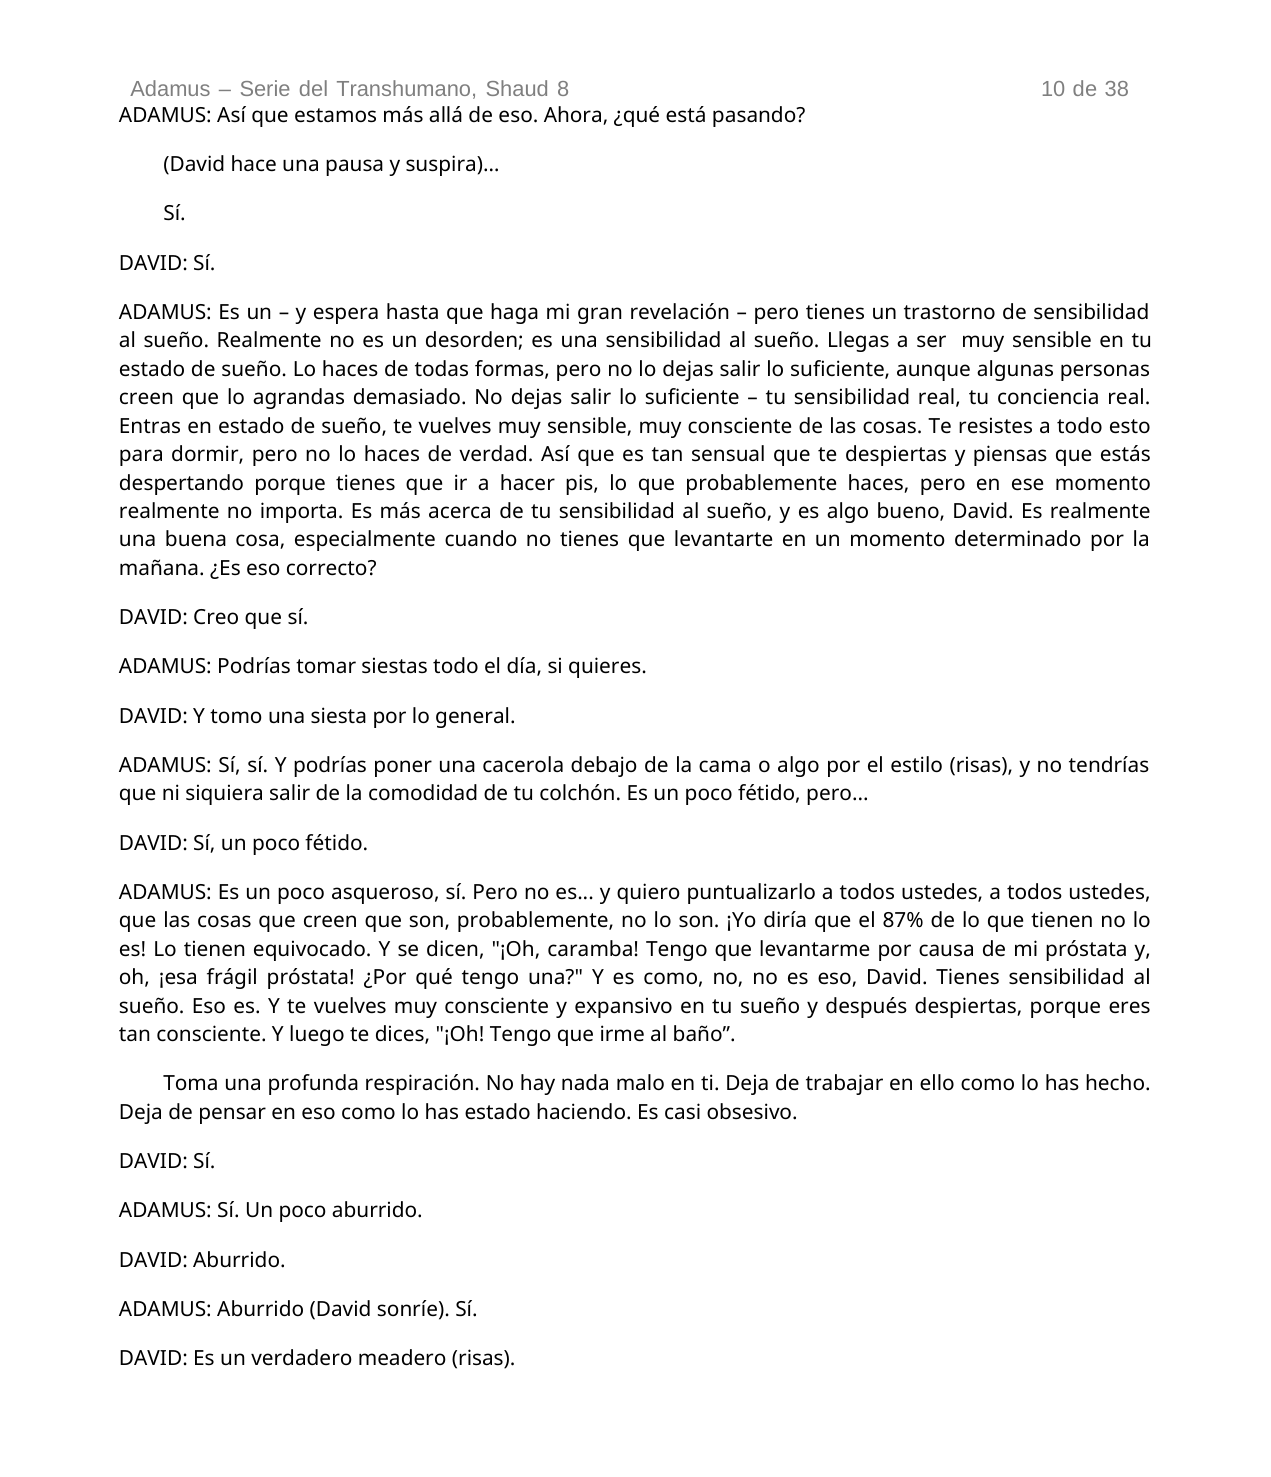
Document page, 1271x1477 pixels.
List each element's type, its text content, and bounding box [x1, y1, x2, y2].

text Toma una profunda respiración. No hay nada malo en ti. Deja de trabajar en ello como lo has hecho. Deja de pensar en eso como lo has estado haciendo. Es casi obsesivo. [119, 1068, 1152, 1125]
text DAVID: Creo que sí. [119, 602, 1152, 631]
text Sí. [119, 198, 1152, 227]
text (David hace una pausa y suspira)… [119, 149, 1152, 178]
text DAVID: Sí. [119, 1146, 1152, 1175]
text ADAMUS: Sí, sí. Y podrías poner una cacerola debajo de la cama o algo por el estilo (risas), y no tendrías que ni siquiera salir de la comodidad de tu colchón. Es un poco fétido, pero... [119, 750, 1152, 807]
text DAVID: Y tomo una siesta por lo general. [119, 701, 1152, 729]
text DAVID: Aburrido. [119, 1245, 1152, 1273]
text ADAMUS: Aburrido (David sonríe). Sí. [119, 1294, 1152, 1322]
text DAVID: Sí. [119, 248, 1152, 276]
text ADAMUS: Es un poco asqueroso, sí. Pero no es... y quiero puntualizarlo a todos ustedes, a todos ustedes, que las cosas que creen que son, probablemente, no lo son. ¡Yo diría que el 87% de lo que tienen no lo es! Lo tienen equivocado. Y se dicen, "¡Oh, caramba! Tengo que levantarme por causa de mi próstata y, oh, ¡esa frágil próstata! ¿Por qué tengo una?" Y es como, no, no es eso, David. Tienes sensibilidad al sueño. Eso es. Y te vuelves muy consciente y expansivo en tu sueño y después despiertas, porque eres tan consciente. Y luego te dices, "¡Oh! Tengo que irme al baño”. [119, 877, 1152, 1048]
text DAVID: Sí, un poco fétido. [119, 828, 1152, 856]
text ADAMUS: Sí. Un poco aburrido. [119, 1196, 1152, 1224]
text ADAMUS: Es un – y espera hasta que haga mi gran revelación – pero tienes un trastorno de sensibilidad al sueño. Realmente no es un desorden; es una sensibilidad al sueño. Llegas a ser muy sensible en tu estado de sueño. Lo haces de todas formas, pero no lo dejas salir lo suficiente, aunque algunas personas creen que lo agrandas demasiado. No dejas salir lo suficiente – tu sensibilidad real, tu conciencia real. Entras en estado de sueño, te vuelves muy sensible, muy consciente de las cosas. Te resistes a todo esto para dormir, pero no lo haces de verdad. Así que es tan sensual que te despiertas y piensas que estás despertando porque tienes que ir a hacer pis, lo que probablemente haces, pero en ese momento realmente no importa. Es más acerca de tu sensibilidad al sueño, y es algo bueno, David. Es realmente una buena cosa, especialmente cuando no tienes que levantarte en un momento determinado por la mañana. ¿Es eso correcto? [119, 297, 1152, 581]
text ADAMUS: Así que estamos más allá de eso. Ahora, ¿qué está pasando? [119, 100, 1152, 128]
text DAVID: Es un verdadero meadero (risas). [119, 1343, 1152, 1372]
text ADAMUS: Podrías tomar siestas todo el día, si quieres. [119, 652, 1152, 680]
